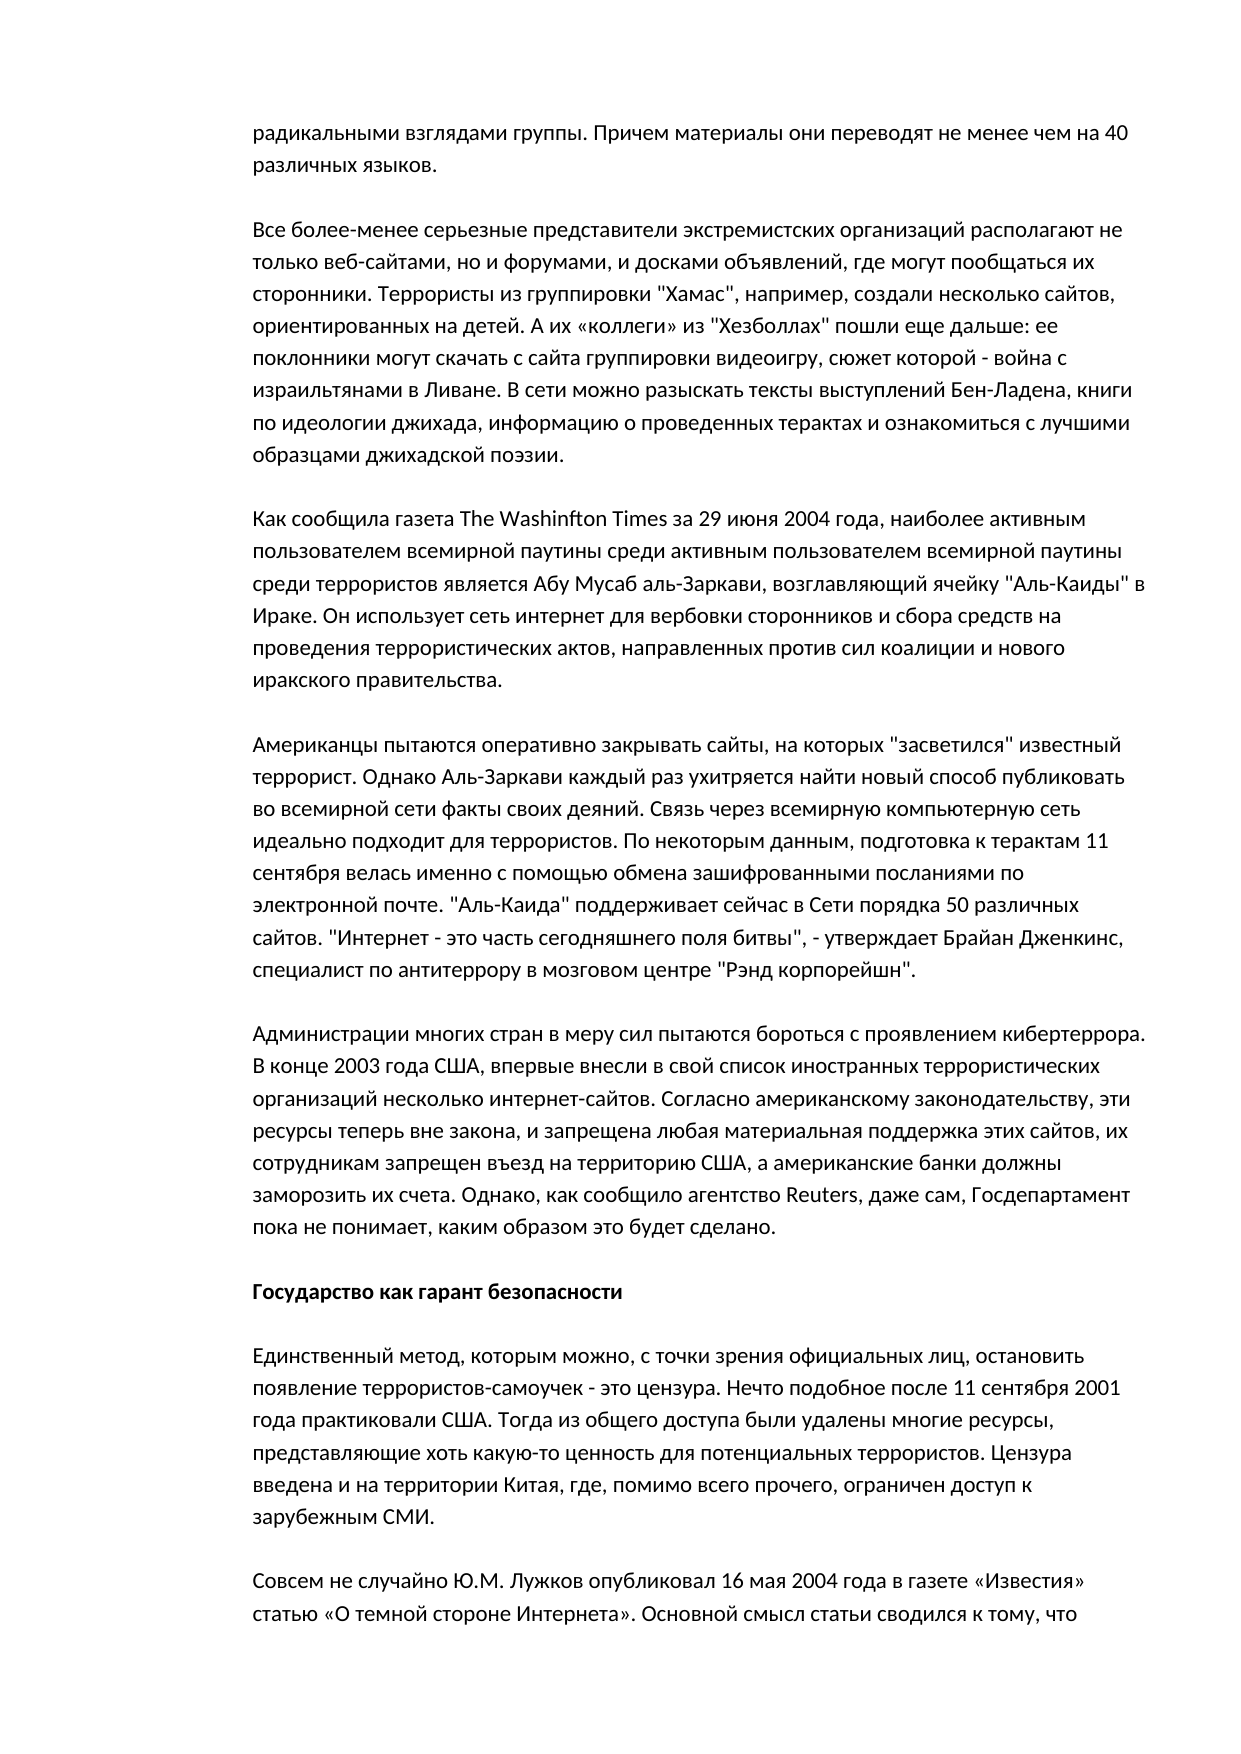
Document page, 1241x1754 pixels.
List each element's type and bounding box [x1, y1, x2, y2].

list [215, 118, 1152, 1627]
